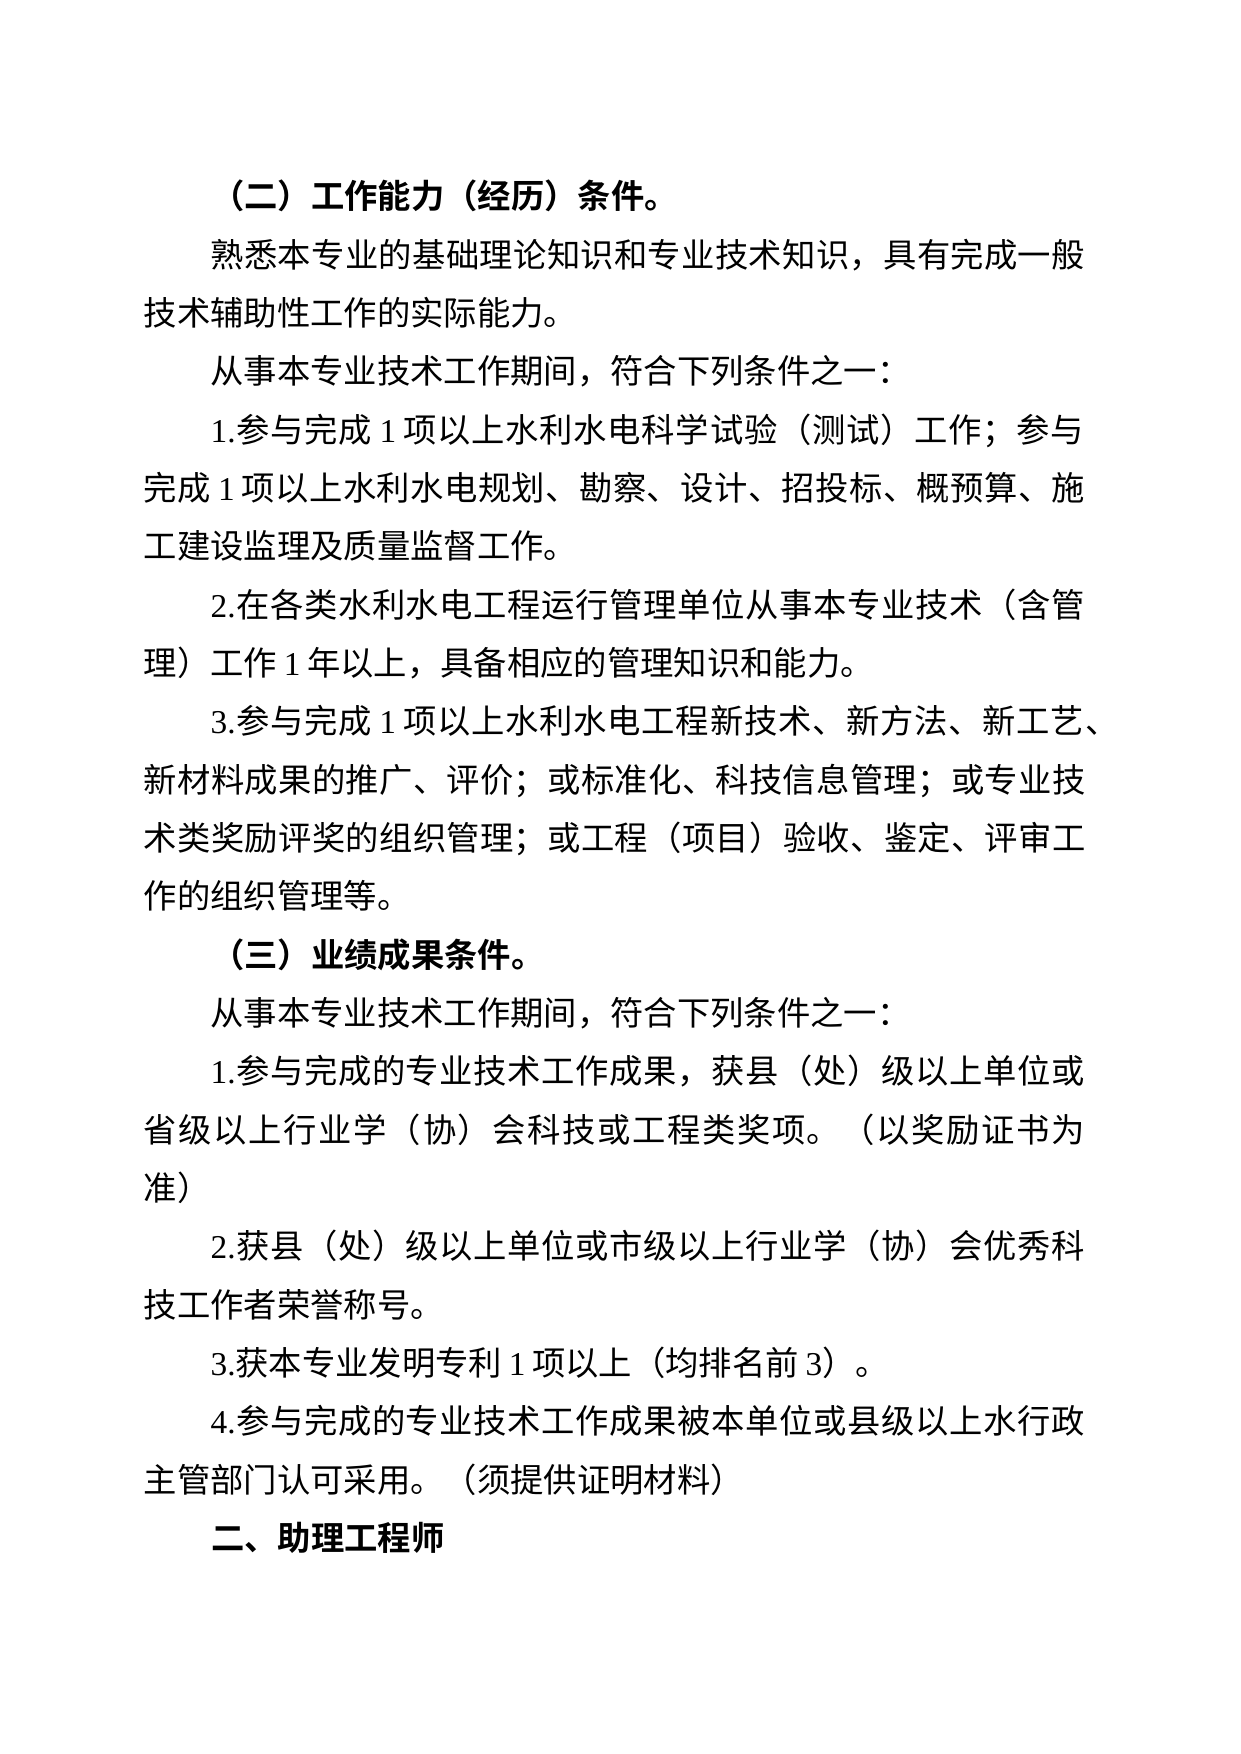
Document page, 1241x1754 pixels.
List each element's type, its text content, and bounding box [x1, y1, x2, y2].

text （二）工作能力（经历）条件。 [144, 162, 1085, 220]
text 4.参与完成的专业技术工作成果被本单位或县级以上水行政主管部门认可采用。（须提供证明材料） [144, 1387, 1085, 1504]
text 2.获县（处）级以上单位或市级以上行业学（协）会优秀科技工作者荣誉称号。 [144, 1212, 1085, 1329]
text 从事本专业技术工作期间，符合下列条件之一： [144, 979, 1085, 1037]
text 3.参与完成1项以上水利水电工程新技术、新方法、新工艺、新材料成果的推广、评价；或标准化、科技信息管理；或专业技术类奖励评奖的组织管理；或工程（项目）验收、鉴定、评审工作的组织管理等。 [144, 687, 1085, 920]
text 2.在各类水利水电工程运行管理单位从事本专业技术（含管理）工作1年以上，具备相应的管理知识和能力。 [144, 570, 1085, 687]
text 1.参与完成1项以上水利水电科学试验（测试）工作；参与完成1项以上水利水电规划、勘察、设计、招投标、概预算、施工建设监理及质量监督工作。 [144, 395, 1085, 570]
text 二、助理工程师 [144, 1504, 1085, 1562]
text 从事本专业技术工作期间，符合下列条件之一： [144, 337, 1085, 395]
text （三）业绩成果条件。 [144, 920, 1085, 979]
text 3.获本专业发明专利1项以上（均排名前3）。 [144, 1329, 1085, 1387]
text 1.参与完成的专业技术工作成果，获县（处）级以上单位或省级以上行业学（协）会科技或工程类奖项。（以奖励证书为准） [144, 1037, 1085, 1212]
text 熟悉本专业的基础理论知识和专业技术知识，具有完成一般技术辅助性工作的实际能力。 [144, 220, 1085, 337]
